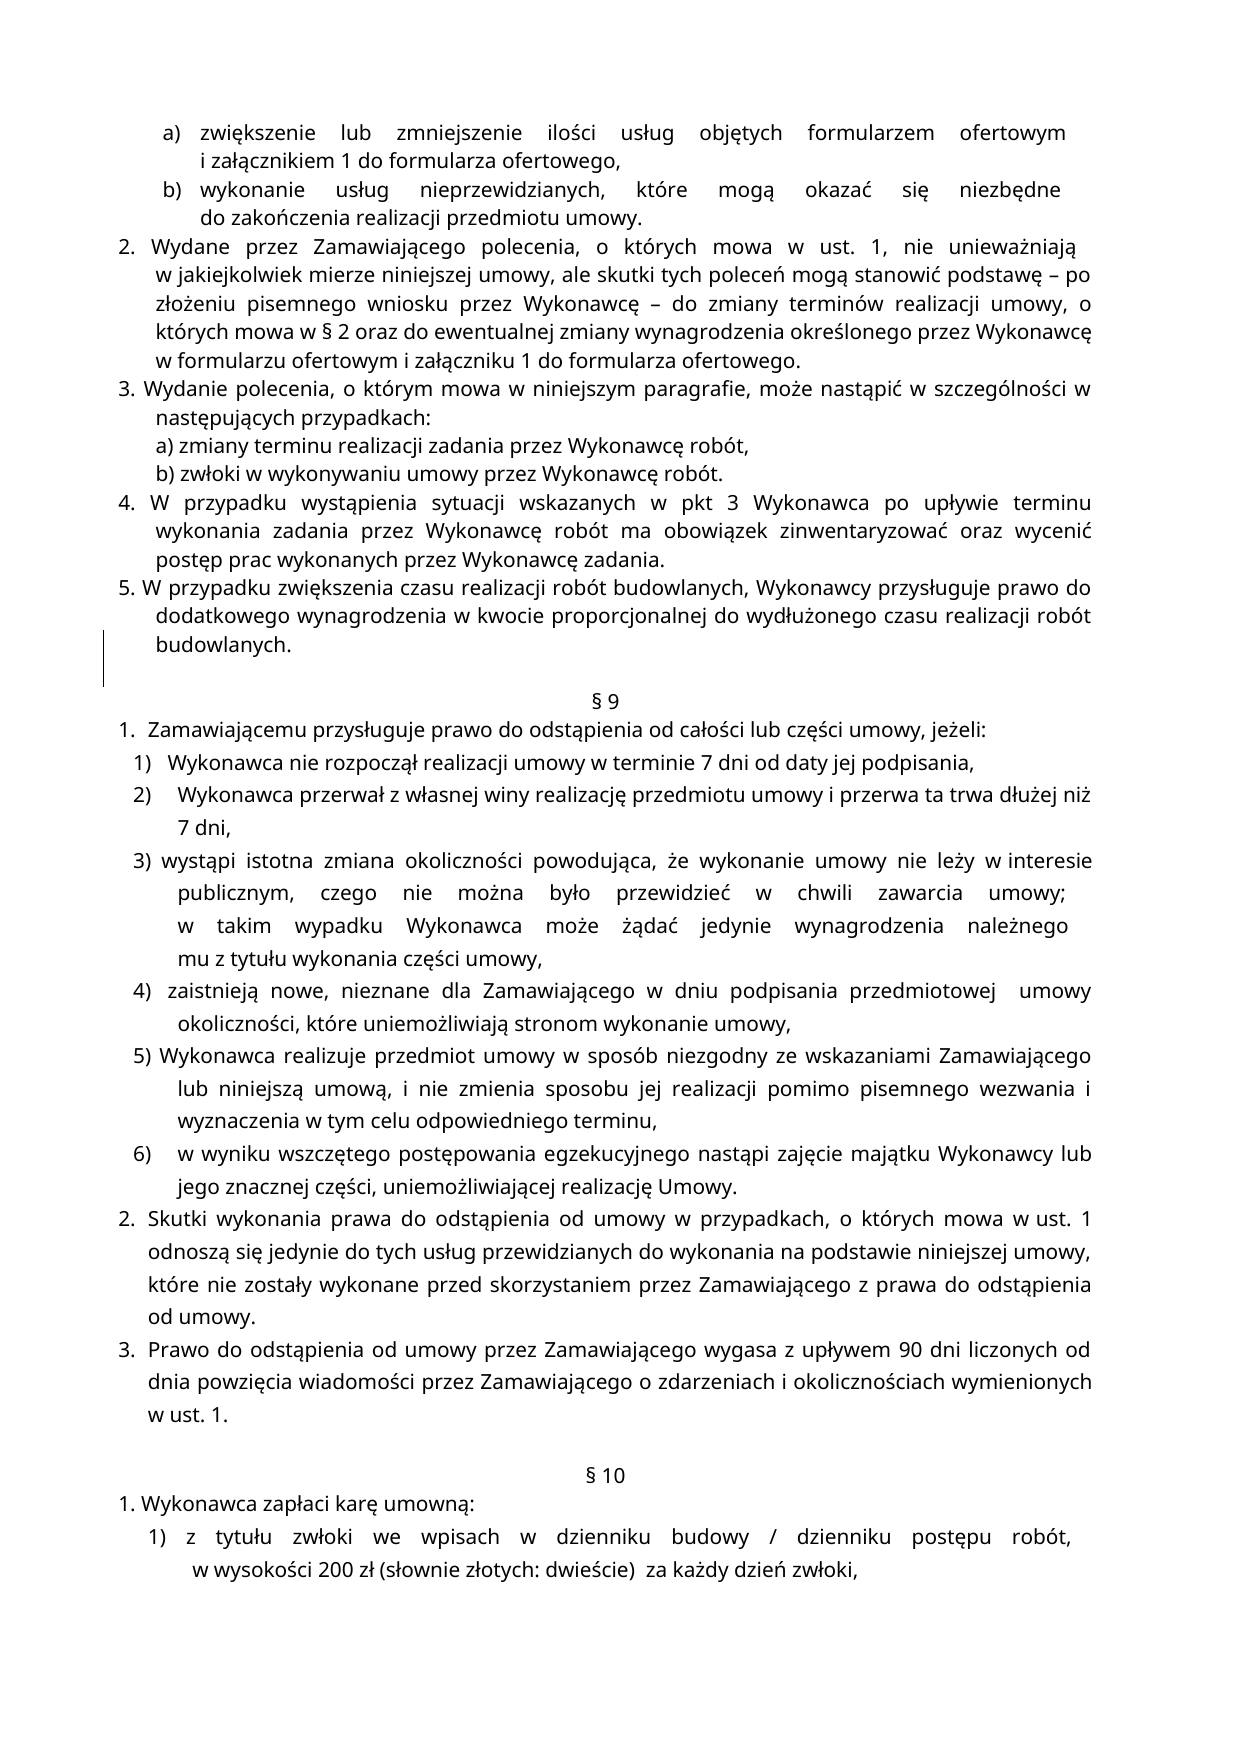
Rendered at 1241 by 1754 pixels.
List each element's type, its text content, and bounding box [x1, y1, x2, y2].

list wykonanie usług nieprzewidzianych, które mogą okazać się niezbędne do zakończenia realizacji przedmiotu umowy. [162, 175, 1093, 232]
list a) zmiany terminu realizacji zadania przez Wykonawcę robót, [118, 431, 1093, 459]
text 1. Wykonawca zapłaci karę umowną: [118, 1489, 1093, 1518]
text 5) Wykonawca realizuje przedmiot umowy w sposób niezgodny ze wskazaniami Zamawiającego lub niniejszą umową, i nie zmienia sposobu jej realizacji pomimo pisemnego wezwania i wyznaczenia w tym celu odpowiedniego terminu, [133, 1041, 1093, 1135]
list 5. W przypadku zwiększenia czasu realizacji robót budowlanych, Wykonawcy przysługuje prawo do dodatkowego wynagrodzenia w kwocie proporcjonalnej do wydłużonego czasu realizacji robót budowlanych. [118, 573, 1093, 658]
text 3) wystąpi istotna zmiana okoliczności powodująca, że wykonanie umowy nie leży w interesie publicznym, czego nie można było przewidzieć w chwili zawarcia umowy; w takim wypadku Wykonawca może żądać jedynie wynagrodzenia należnego mu z tytułu wykonania części umowy, [133, 846, 1093, 972]
text 4) zaistnieją nowe, nieznane dla Zamawiającego w dniu podpisania przedmiotowej umowy okoliczności, które uniemożliwiają stronom wykonanie umowy, [133, 976, 1093, 1037]
list zwiększenie lub zmniejszenie ilości usług objętych formularzem ofertowym i załącznikiem 1 do formularza ofertowego, [162, 118, 1093, 175]
text § 9 [118, 687, 1093, 715]
list Prawo do odstąpienia od umowy przez Zamawiającego wygasa z upływem 90 dni liczonych od dnia powzięcia wiadomości przez Zamawiającego o zdarzeniach i okolicznościach wymienionych w ust. 1. [118, 1335, 1093, 1428]
list Skutki wykonania prawa do odstąpienia od umowy w przypadkach, o których mowa w ust. 1 odnoszą się jedynie do tych usług przewidzianych do wykonania na podstawie niniejszej umowy, które nie zostały wykonane przed skorzystaniem przez Zamawiającego z prawa do odstąpienia od umowy. [118, 1204, 1093, 1331]
list Zamawiającemu przysługuje prawo do odstąpienia od całości lub części umowy, jeżeli: [118, 715, 1093, 744]
list 4. W przypadku wystąpienia sytuacji wskazanych w pkt 3 Wykonawca po upływie terminu wykonania zadania przez Wykonawcę robót ma obowiązek zinwentaryzować oraz wycenić postęp prac wykonanych przez Wykonawcę zadania. [118, 488, 1093, 573]
text 1) z tytułu zwłoki we wpisach w dzienniku budowy / dzienniku postępu robót, w wysokości 200 zł (słownie złotych: dwieście) za każdy dzień zwłoki, [148, 1522, 1093, 1583]
text 2) Wykonawca przerwał z własnej winy realizację przedmiotu umowy i przerwa ta trwa dłużej niż 7 dni, [133, 781, 1093, 842]
text 1) Wykonawca nie rozpoczął realizacji umowy w terminie 7 dni od daty jej podpisania, [133, 748, 1093, 776]
text 6) w wyniku wszczętego postępowania egzekucyjnego nastąpi zajęcie majątku Wykonawcy lub jego znacznej części, uniemożliwiającej realizację Umowy. [133, 1139, 1093, 1200]
list 3. Wydanie polecenia, o którym mowa w niniejszym paragrafie, może nastąpić w szczególności w następujących przypadkach: [118, 374, 1093, 431]
list 2. Wydane przez Zamawiającego polecenia, o których mowa w ust. 1, nie unieważniają w jakiejkolwiek mierze niniejszej umowy, ale skutki tych poleceń mogą stanowić podstawę – po złożeniu pisemnego wniosku przez Wykonawcę – do zmiany terminów realizacji umowy, o których mowa w § 2 oraz do ewentualnej zmiany wynagrodzenia określonego przez Wykonawcę w formularzu ofertowym i załączniku 1 do formularza ofertowego. [118, 232, 1093, 374]
text § 10 [118, 1461, 1093, 1489]
list b) zwłoki w wykonywaniu umowy przez Wykonawcę robót. [118, 459, 1093, 488]
